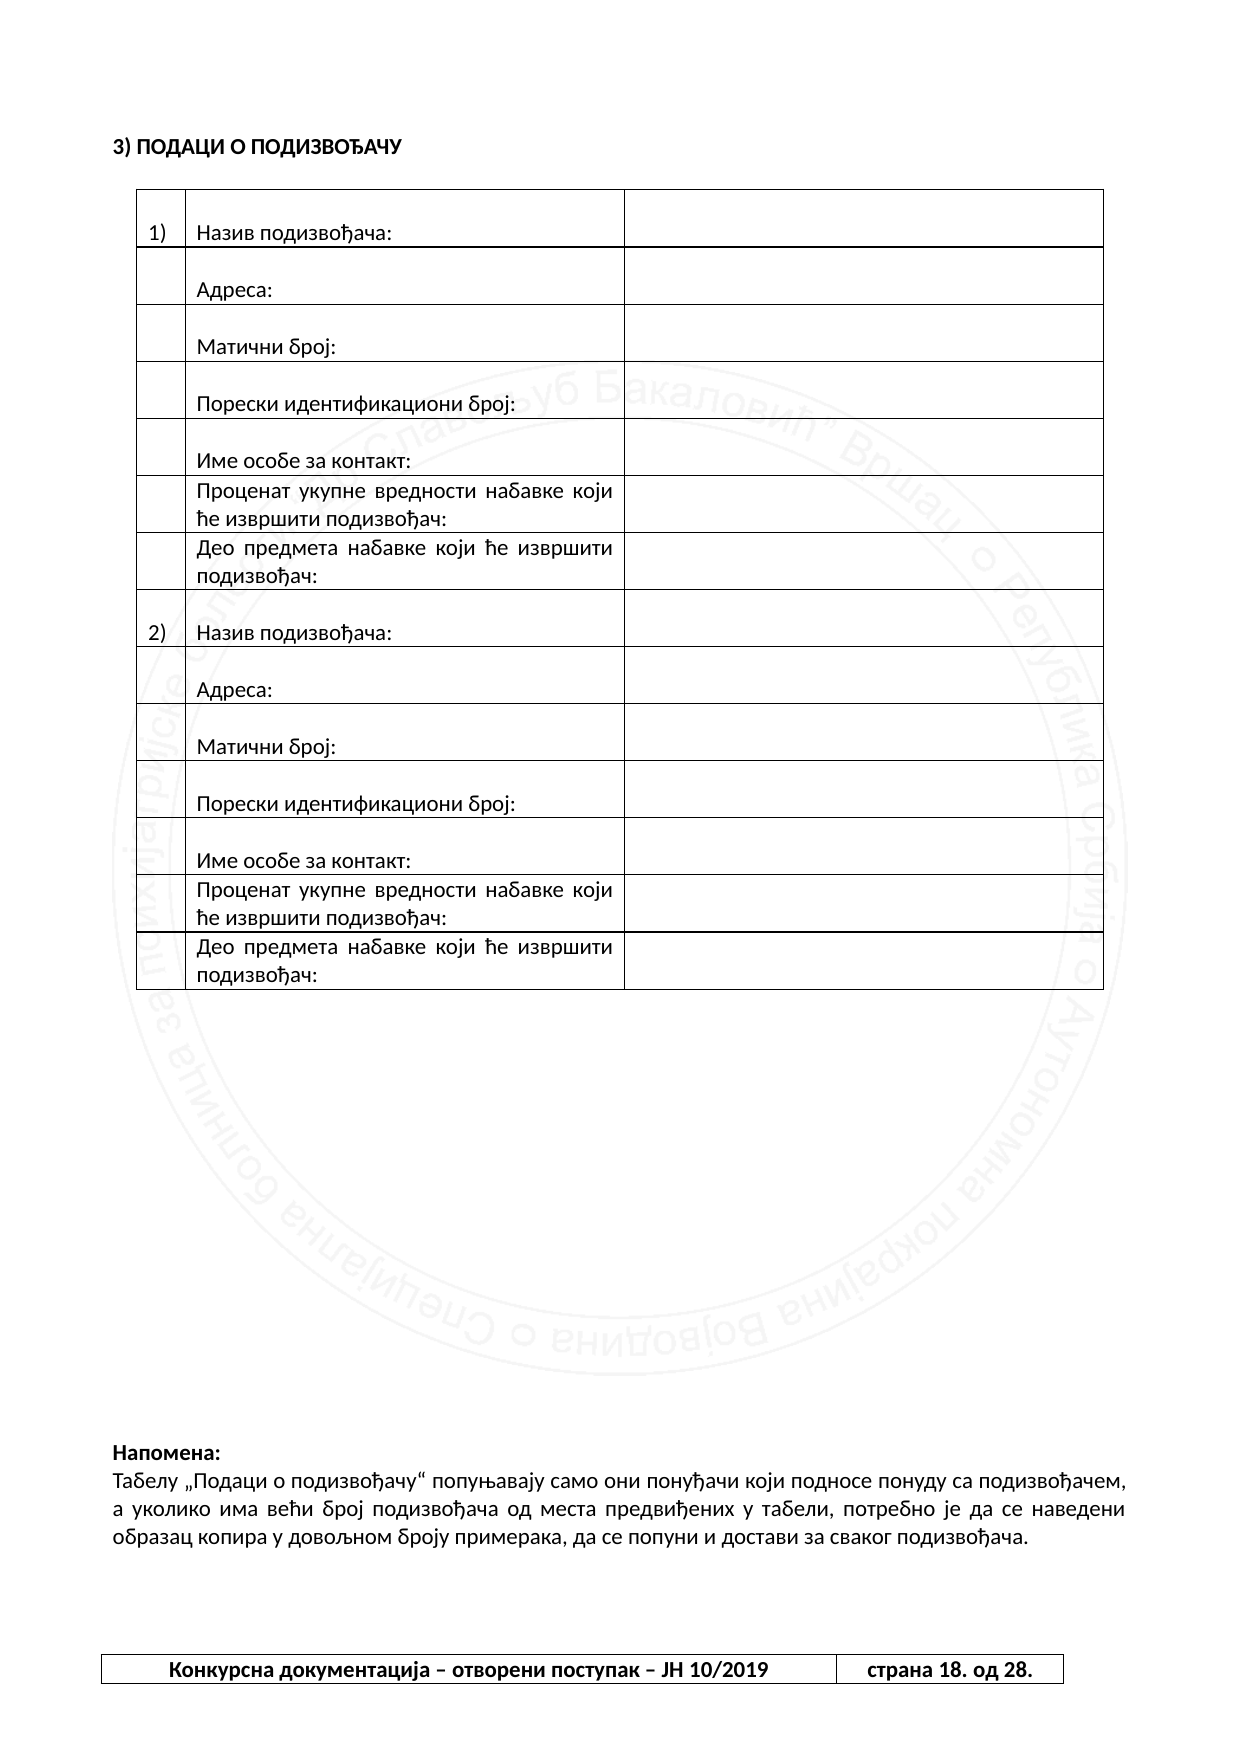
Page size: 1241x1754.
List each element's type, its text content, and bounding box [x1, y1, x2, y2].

table_cell Део предмета набавке који ће извршити подизвођач: [186, 533, 624, 589]
table_cell Порески идентификациони број: [186, 761, 624, 817]
table_cell Назив подизвођача: [186, 590, 624, 646]
table_cell [137, 704, 185, 760]
table_cell Адреса: [186, 647, 624, 703]
table_cell [625, 590, 1103, 646]
table_cell Матични број: [186, 305, 624, 361]
table_cell [625, 476, 1103, 532]
table_cell [137, 419, 185, 475]
table_cell [137, 476, 185, 532]
table_cell [137, 761, 185, 817]
text 3) ПОДАЦИ О ПОДИЗВОЂАЧУ [112, 132, 1128, 161]
table_cell [625, 761, 1103, 817]
table_cell 2) [137, 590, 185, 646]
table_cell [137, 533, 185, 589]
table_cell [625, 419, 1103, 475]
table_cell Део предмета набавке који ће извршити подизвођач: [186, 933, 624, 988]
table_cell [625, 533, 1103, 589]
table_cell [137, 933, 185, 988]
table_cell [625, 704, 1103, 760]
text Напомена: [112, 1438, 1128, 1466]
table_cell [625, 248, 1103, 303]
table_cell [137, 305, 185, 361]
table_cell Матични број: [186, 704, 624, 760]
table_header [625, 190, 1103, 246]
table_cell Проценат укупне вредности набавке који ће извршити подизвођач: [186, 476, 624, 532]
table_cell [625, 362, 1103, 418]
table_cell [625, 305, 1103, 361]
table_cell Име особе за контакт: [186, 419, 624, 475]
table_cell [137, 875, 185, 931]
table_cell [625, 875, 1103, 931]
table_cell [625, 647, 1103, 703]
table_cell [137, 248, 185, 303]
text Табелу „Подаци о подизвођачу“ попуњавају само они понуђачи који подносе понуду са подизвођачем, а уколико има већи број подизвођача од места предвиђених у табели, потребно је да се наведени образац копира у довољном броју примерака, да се попуни и достави за сваког подизвођача. [112, 1466, 1128, 1550]
table_cell [625, 933, 1103, 988]
table_cell Име особе за контакт: [186, 818, 624, 874]
table_cell Порески идентификациони број: [186, 362, 624, 418]
table_header 1) [137, 190, 185, 246]
table_cell Проценат укупне вредности набавке који ће извршити подизвођач: [186, 875, 624, 931]
table_cell [625, 818, 1103, 874]
table_cell [137, 818, 185, 874]
table_cell Адреса: [186, 248, 624, 303]
table_cell [137, 362, 185, 418]
table_cell [137, 647, 185, 703]
table_header Назив подизвођача: [186, 190, 624, 246]
